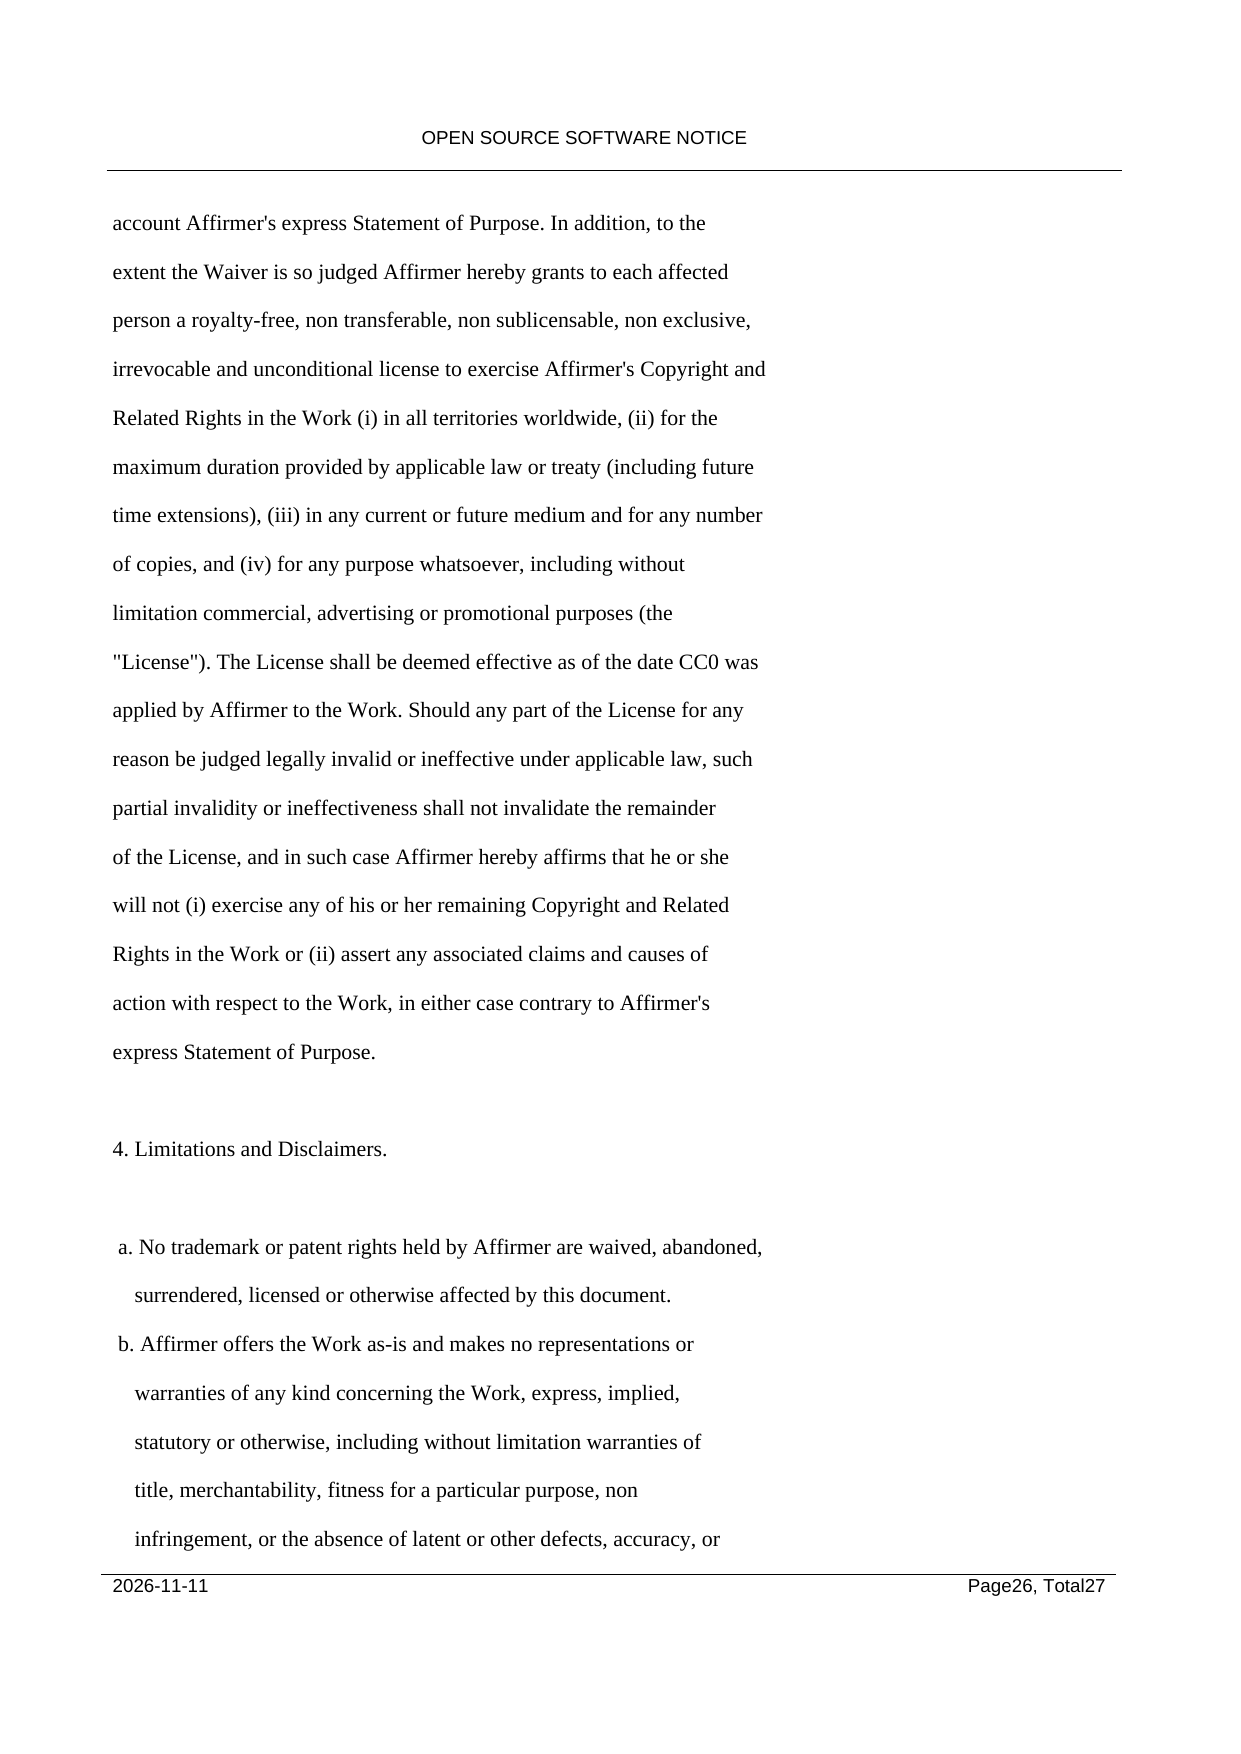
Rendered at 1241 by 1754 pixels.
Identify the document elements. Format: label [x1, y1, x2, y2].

text [112, 206, 1128, 1555]
